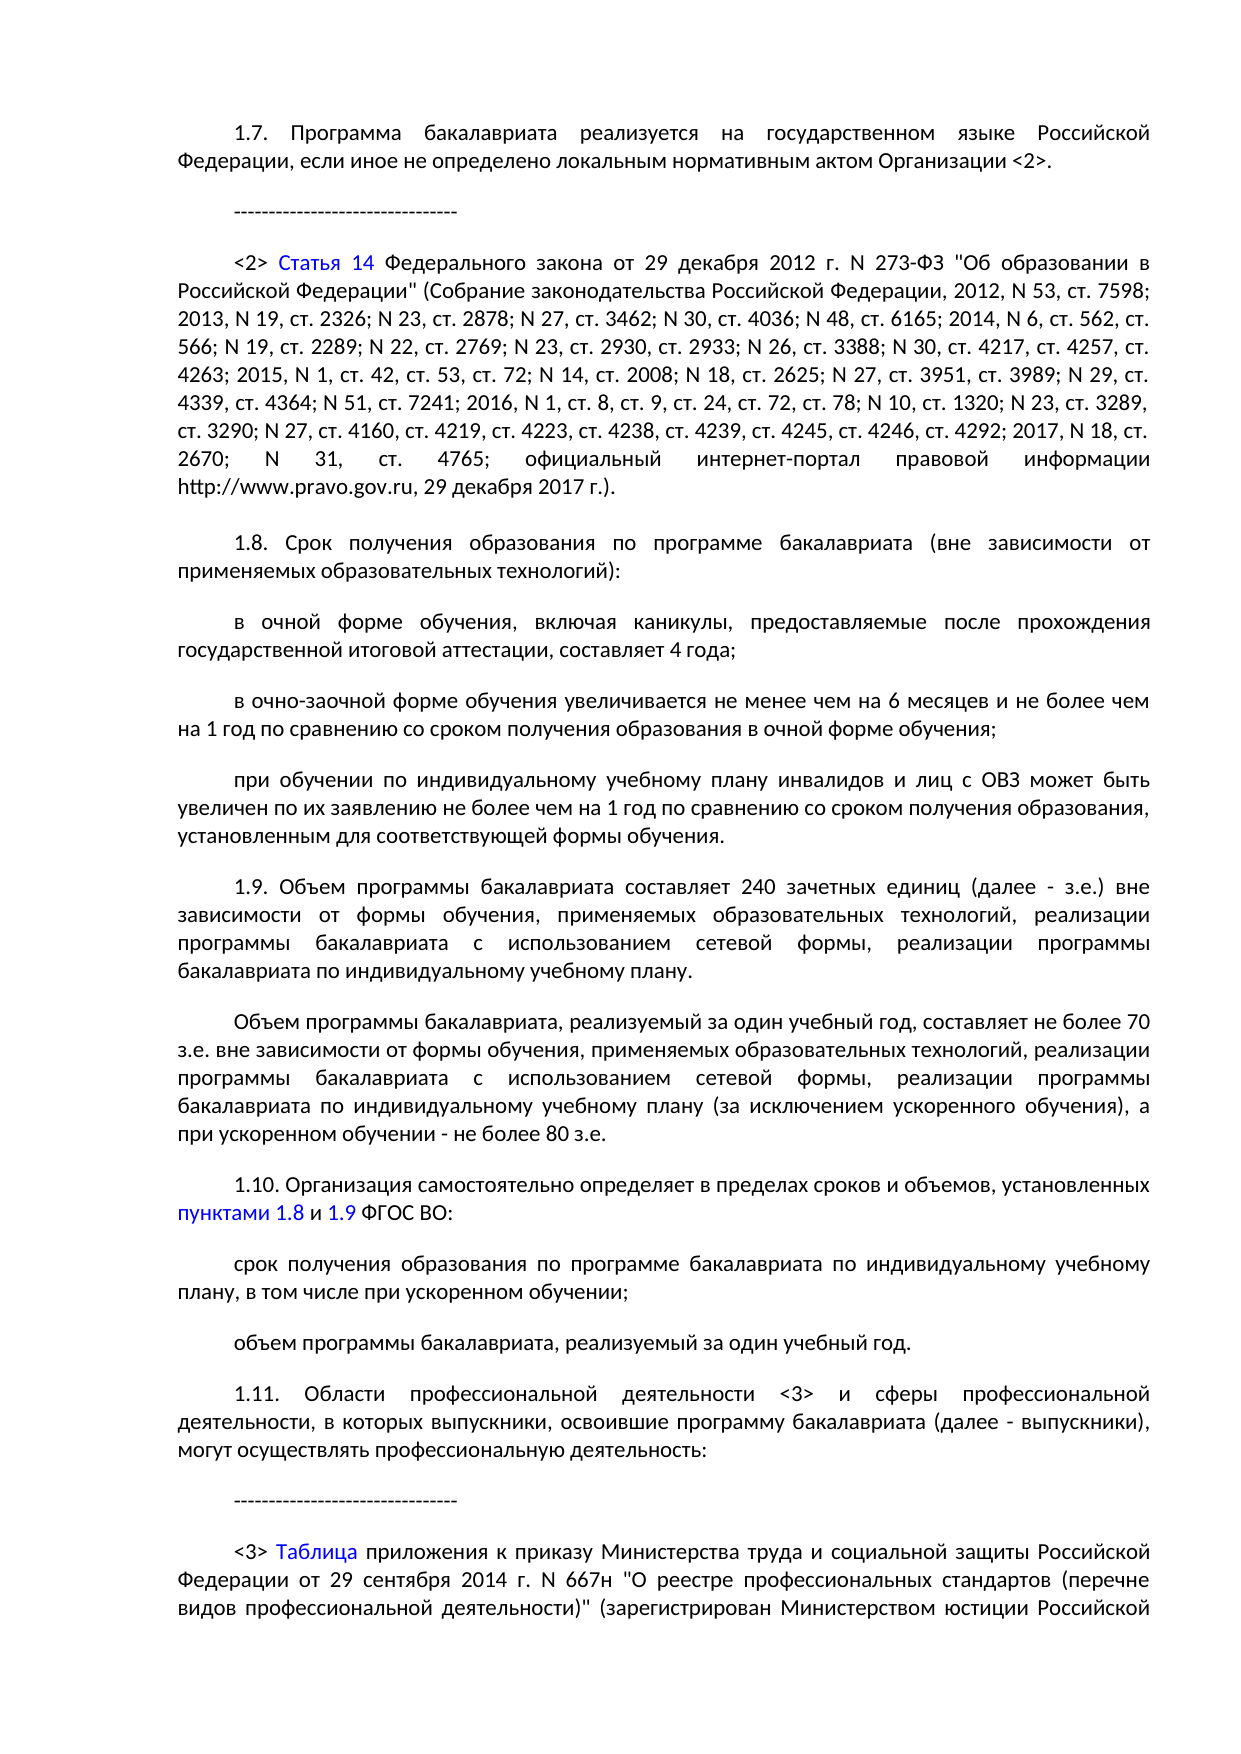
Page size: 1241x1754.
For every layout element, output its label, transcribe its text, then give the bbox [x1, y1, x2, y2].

text -------------------------------- [177, 197, 1152, 225]
text объем программы бакалавриата, реализуемый за один учебный год. [177, 1328, 1152, 1356]
text в очной форме обучения, включая каникулы, предоставляемые после прохождения государственной итоговой аттестации, составляет 4 года; [177, 607, 1152, 663]
text Объем программы бакалавриата, реализуемый за один учебный год, составляет не более 70 з.е. вне зависимости от формы обучения, применяемых образовательных технологий, реализации программы бакалавриата с использованием сетевой формы, реализации программы бакалавриата по индивидуальному учебному плану (за исключением ускоренного обучения), а при ускоренном обучении - не более 80 з.е. [177, 1007, 1152, 1147]
text в очно-заочной форме обучения увеличивается не менее чем на 6 месяцев и не более чем на 1 год по сравнению со сроком получения образования в очной форме обучения; [177, 686, 1152, 742]
text срок получения образования по программе бакалавриата по индивидуальному учебному плану, в том числе при ускоренном обучении; [177, 1249, 1152, 1305]
text -------------------------------- [177, 1486, 1152, 1514]
text <2> Статья 14 Федерального закона от 29 декабря 2012 г. N 273-ФЗ "Об образовании в Российской Федерации" (Собрание законодательства Российской Федерации, 2012, N 53, ст. 7598; 2013, N 19, ст. 2326; N 23, ст. 2878; N 27, ст. 3462; N 30, ст. 4036; N 48, ст. 6165; 2014, N 6, ст. 562, ст. 566; N 19, ст. 2289; N 22, ст. 2769; N 23, ст. 2930, ст. 2933; N 26, ст. 3388; N 30, ст. 4217, ст. 4257, ст. 4263; 2015, N 1, ст. 42, ст. 53, ст. 72; N 14, ст. 2008; N 18, ст. 2625; N 27, ст. 3951, ст. 3989; N 29, ст. 4339, ст. 4364; N 51, ст. 7241; 2016, N 1, ст. 8, ст. 9, ст. 24, ст. 72, ст. 78; N 10, ст. 1320; N 23, ст. 3289, ст. 3290; N 27, ст. 4160, ст. 4219, ст. 4223, ст. 4238, ст. 4239, ст. 4245, ст. 4246, ст. 4292; 2017, N 18, ст. 2670; N 31, ст. 4765; официальный интернет-портал правовой информации http://www.pravo.gov.ru, 29 декабря 2017 г.). [177, 248, 1152, 500]
text 1.8. Срок получения образования по программе бакалавриата (вне зависимости от применяемых образовательных технологий): [177, 528, 1152, 584]
text 1.11. Области профессиональной деятельности <3> и сферы профессиональной деятельности, в которых выпускники, освоившие программу бакалавриата (далее - выпускники), могут осуществлять профессиональную деятельность: [177, 1379, 1152, 1463]
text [177, 1537, 1152, 1621]
text 1.9. Объем программы бакалавриата составляет 240 зачетных единиц (далее - з.е.) вне зависимости от формы обучения, применяемых образовательных технологий, реализации программы бакалавриата с использованием сетевой формы, реализации программы бакалавриата по индивидуальному учебному плану. [177, 872, 1152, 984]
text 1.10. Организация самостоятельно определяет в пределах сроков и объемов, установленных пунктами 1.8 и 1.9 ФГОС ВО: [177, 1170, 1152, 1226]
text при обучении по индивидуальному учебному плану инвалидов и лиц с ОВЗ может быть увеличен по их заявлению не более чем на 1 год по сравнению со сроком получения образования, установленным для соответствующей формы обучения. [177, 765, 1152, 849]
text 1.7. Программа бакалавриата реализуется на государственном языке Российской Федерации, если иное не определено локальным нормативным актом Организации <2>. [177, 118, 1152, 174]
